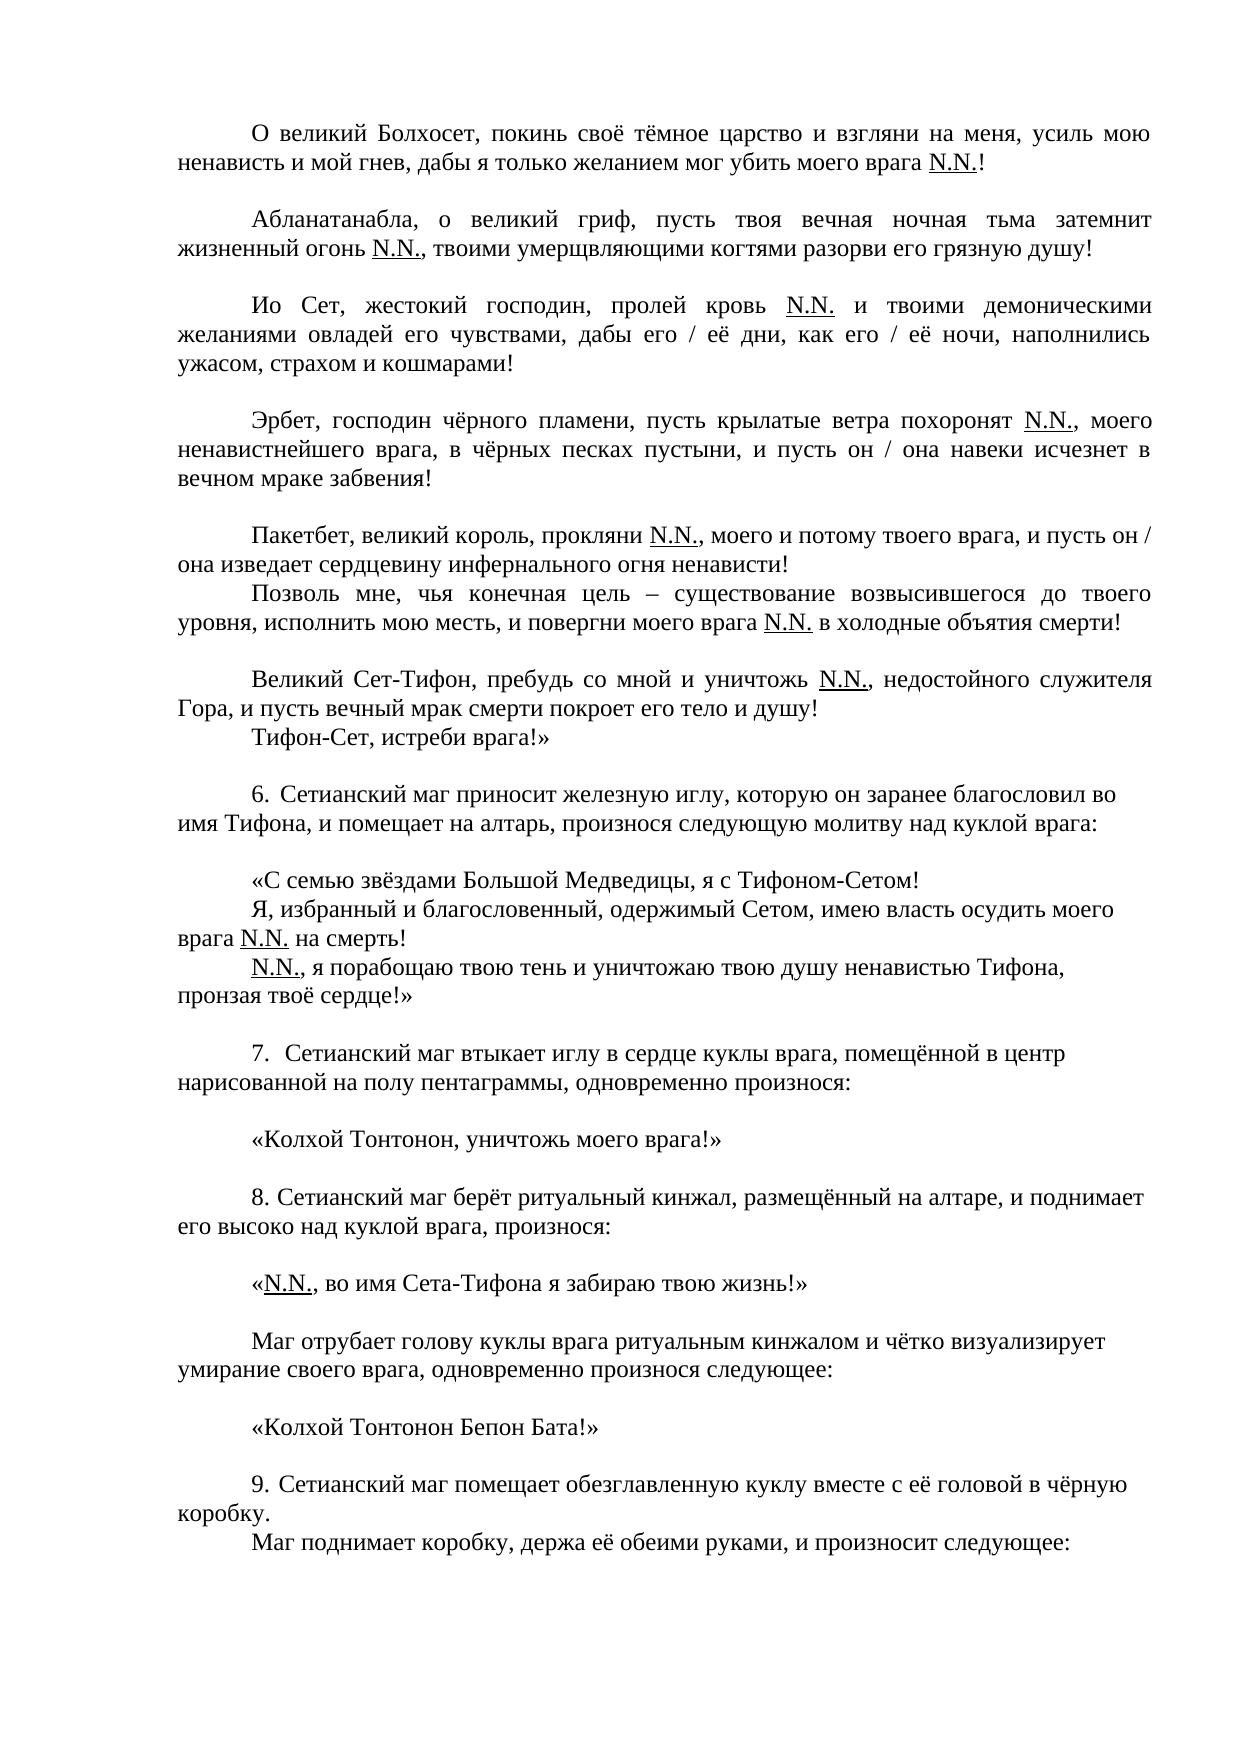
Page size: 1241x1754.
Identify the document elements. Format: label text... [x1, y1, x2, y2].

text «Колхой Тонтонон Бепон Бата!» [251, 1412, 1163, 1441]
list Сетианский маг берёт ритуальный кинжал, размещённый на алтаре, и поднимает его высоко над куклой врага, произнося: [177, 1182, 1152, 1239]
text Эрбет, господин чёрного пламени, пусть крылатые ветра похоронят N.N., моего ненавистнейшего врага, в чёрных песках пустыни, и пусть он / она навеки исчезнет в вечном мраке забвения! [177, 406, 1152, 492]
text Тифон-Сет, истреби врага!» [251, 722, 1163, 751]
text О великий Болхосет, покинь своё тёмное царство и взгляни на меня, усиль мою ненависть и мой гнев, дабы я только желанием мог убить моего врага N.N.! [177, 118, 1152, 176]
text «С семью звёздами Большой Медведицы, я с Тифоном-Сетом! [251, 866, 1163, 894]
text Пакетбет, великий король, прокляни N.N., моего и потому твоего врага, и пусть он / она изведает сердцевину инфернального огня ненависти! [177, 521, 1152, 578]
text «N.N., во имя Сета-Тифона я забираю твою жизнь!» [251, 1268, 1163, 1297]
text Позволь мне, чья конечная цель – существование возвысившегося до твоего уровня, исполнить мою месть, и повергни моего врага N.N. в холодные объятия смерти! [177, 578, 1152, 636]
text Абланатанабла, о великий гриф, пусть твоя вечная ночная тьма затемнит жизненный огонь N.N., твоими умерщвляющими когтями разорви его грязную душу! [177, 204, 1152, 262]
text «Колхой Тонтонон, уничтожь моего врага!» [251, 1124, 1163, 1153]
list Сетианский маг помещает обезглавленную куклу вместе с её головой в чёрную коробку. [177, 1469, 1152, 1527]
text Маг поднимает коробку, держа её обеими руками, и произносит следующее: [251, 1527, 1163, 1556]
text Маг отрубает голову куклы врага ритуальным кинжалом и чётко визуализирует умирание своего врага, одновременно произнося следующее: [177, 1326, 1163, 1383]
list Сетианский маг втыкает иглу в сердце куклы врага, помещённой в центр нарисованной на полу пентаграммы, одновременно произнося: [177, 1038, 1152, 1096]
text Я, избранный и благословенный, одержимый Сетом, имею власть осудить моего врага N.N. на смерть! [177, 894, 1163, 952]
text N.N., я порабощаю твою тень и уничтожаю твою душу ненавистью Тифона, пронзая твоё сердце!» [177, 952, 1073, 1009]
text Ио Сет, жестокий господин, пролей кровь N.N. и твоими демоническими желаниями овладей его чувствами, дабы его / её дни, как его / её ночи, наполнились ужасом, страхом и кошмарами! [177, 291, 1152, 377]
text Великий Сет-Тифон, пребудь со мной и уничтожь N.N., недостойного служителя Гора, и пусть вечный мрак смерти покроет его тело и душу! [177, 664, 1152, 722]
list Сетианский маг приносит железную иглу, которую он заранее благословил во имя Тифона, и помещает на алтарь, произнося следующую молитву над куклой врага: [177, 779, 1152, 837]
